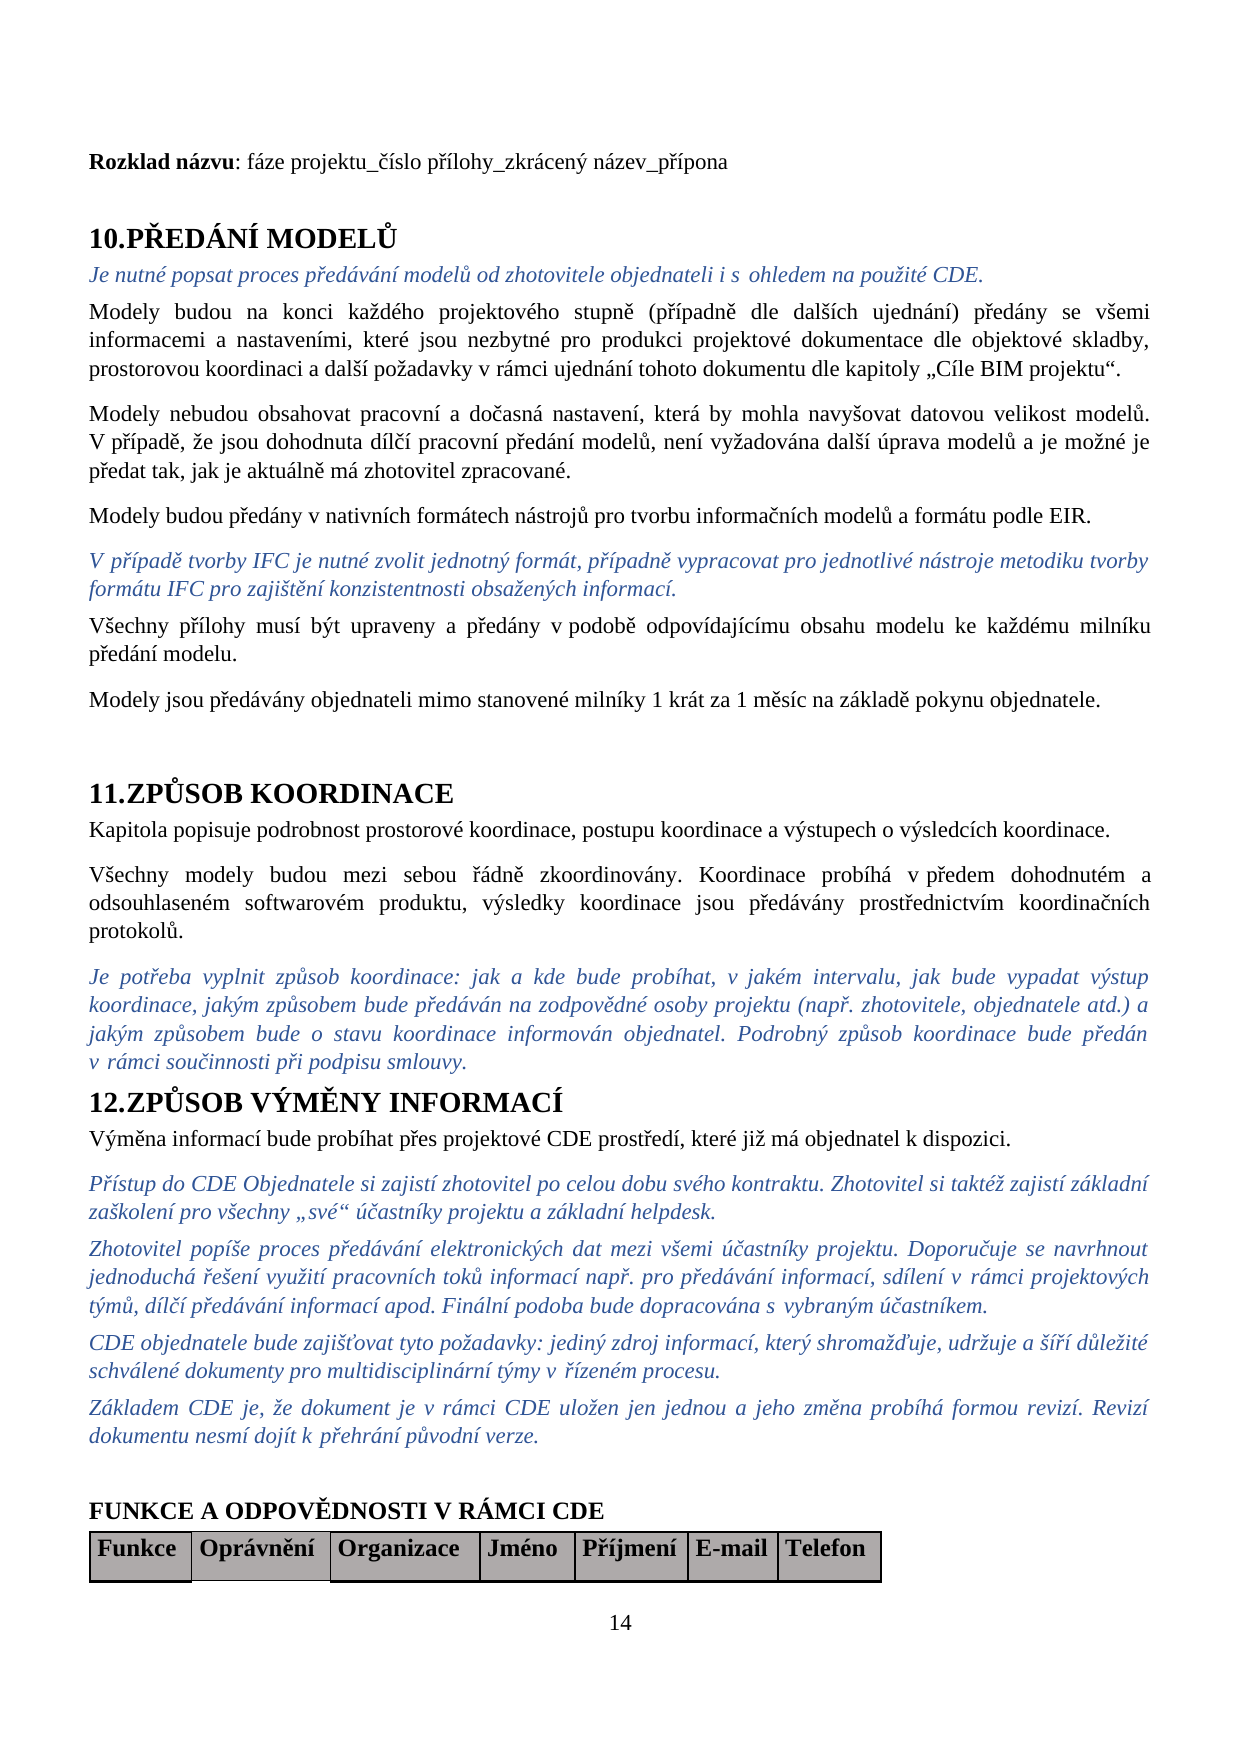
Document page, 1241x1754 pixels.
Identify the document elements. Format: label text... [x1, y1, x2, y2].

text Výměna informací bude probíhat přes projektové CDE prostředí, které již má objednatel k dispozici. [89, 1124, 1152, 1151]
text Modely jsou předávány objednateli mimo stanovené milníky 1 krát za 1 měsíc na základě pokynu objednatele. [89, 686, 1152, 712]
table_header Organizace [331, 1533, 479, 1580]
subtitle ZPŮSOB VÝMĚNY INFORMACÍ [89, 1085, 1152, 1118]
text Všechny přílohy musí být upraveny a předány v podobě odpovídajícímu obsahu modelu ke každému milníku předání modelu. [89, 612, 1152, 667]
text Základem CDE je, že dokument je v rámci CDE uložen jen jednou a jeho změna probíhá formou revizí. Revizí dokumentu nesmí dojít k přehrání původní verze. [89, 1394, 1152, 1448]
text V případě tvorby IFC je nutné zvolit jednotný formát, případně vypracovat pro jednotlivé nástroje metodiku tvorby formátu IFC pro zajištění konzistentnosti obsažených informací. [89, 547, 1152, 602]
text Modely budou předány v nativních formátech nástrojů pro tvorbu informačních modelů a formátu podle EIR. [89, 502, 1152, 528]
text CDE objednatele bude zajišťovat tyto požadavky: jediný zdroj informací, který shromažďuje, udržuje a šíří důležité schválené dokumenty pro multidisciplinární týmy v řízeném procesu. [89, 1328, 1152, 1383]
text Zhotovitel popíše proces předávání elektronických dat mezi všemi účastníky projektu. Doporučuje se navrhnout jednoduchá řešení využití pracovních toků informací např. pro předávání informací, sdílení v rámci projektových týmů, dílčí předávání informací apod. Finální podoba bude dopracována s vybraným účastníkem. [89, 1235, 1152, 1318]
text Modely budou na konci každého projektového stupně (případně dle dalších ujednání) předány se všemi informacemi a nastaveními, které jsou nezbytné pro produkci projektové dokumentace dle objektové skladby, prostorovou koordinaci a další požadavky v rámci ujednání tohoto dokumentu dle kapitoly „Cíle BIM projektu“. [89, 298, 1152, 381]
text Všechny modely budou mezi sebou řádně zkoordinovány. Koordinace probíhá v předem dohodnutém a odsouhlaseném softwarovém produktu, výsledky koordinace jsou předávány prostřednictvím koordinačních protokolů. [89, 861, 1152, 944]
table_header E-mail [689, 1533, 777, 1580]
table_header Telefon [779, 1533, 880, 1580]
subtitle ZPŮSOB KOORDINACE [89, 776, 1152, 809]
subtitle PŘEDÁNÍ MODELŮ [89, 221, 1152, 255]
table_header Jméno [481, 1533, 574, 1580]
text Je potřeba vyplnit způsob koordinace: jak a kde bude probíhat, v jakém intervalu, jak bude vypadat výstup koordinace, jakým způsobem bude předáván na zodpovědné osoby projektu (např. zhotovitele, objednatele atd.) a jakým způsobem bude o stavu koordinace informován objednatel. Podrobný způsob koordinace bude předán v rámci součinnosti při podpisu smlouvy. [89, 963, 1152, 1074]
table_header Příjmení [576, 1533, 687, 1580]
subtitle FUNKCE A ODPOVĚDNOSTI V RÁMCI CDE [89, 1496, 1152, 1524]
text Modely nebudou obsahovat pracovní a dočasná nastavení, která by mohla navyšovat datovou velikost modelů. V případě, že jsou dohodnuta dílčí pracovní předání modelů, není vyžadována další úprava modelů a je možné je předat tak, jak je aktuálně má zhotovitel zpracované. [89, 400, 1152, 483]
table_header Oprávnění [192, 1532, 330, 1580]
text Rozklad názvu: fáze projektu_číslo přílohy_zkrácený název_přípona [89, 148, 1152, 174]
text Kapitola popisuje podrobnost prostorové koordinace, postupu koordinace a výstupech o výsledcích koordinace. [89, 816, 1152, 842]
text Přístup do CDE Objednatele si zajistí zhotovitel po celou dobu svého kontraktu. Zhotovitel si taktéž zajistí základní zaškolení pro všechny „své“ účastníky projektu a základní helpdesk. [89, 1170, 1152, 1224]
text Je nutné popsat proces předávání modelů od zhotovitele objednateli i s ohledem na použité CDE. [89, 261, 1152, 287]
table_header Funkce [91, 1533, 191, 1580]
